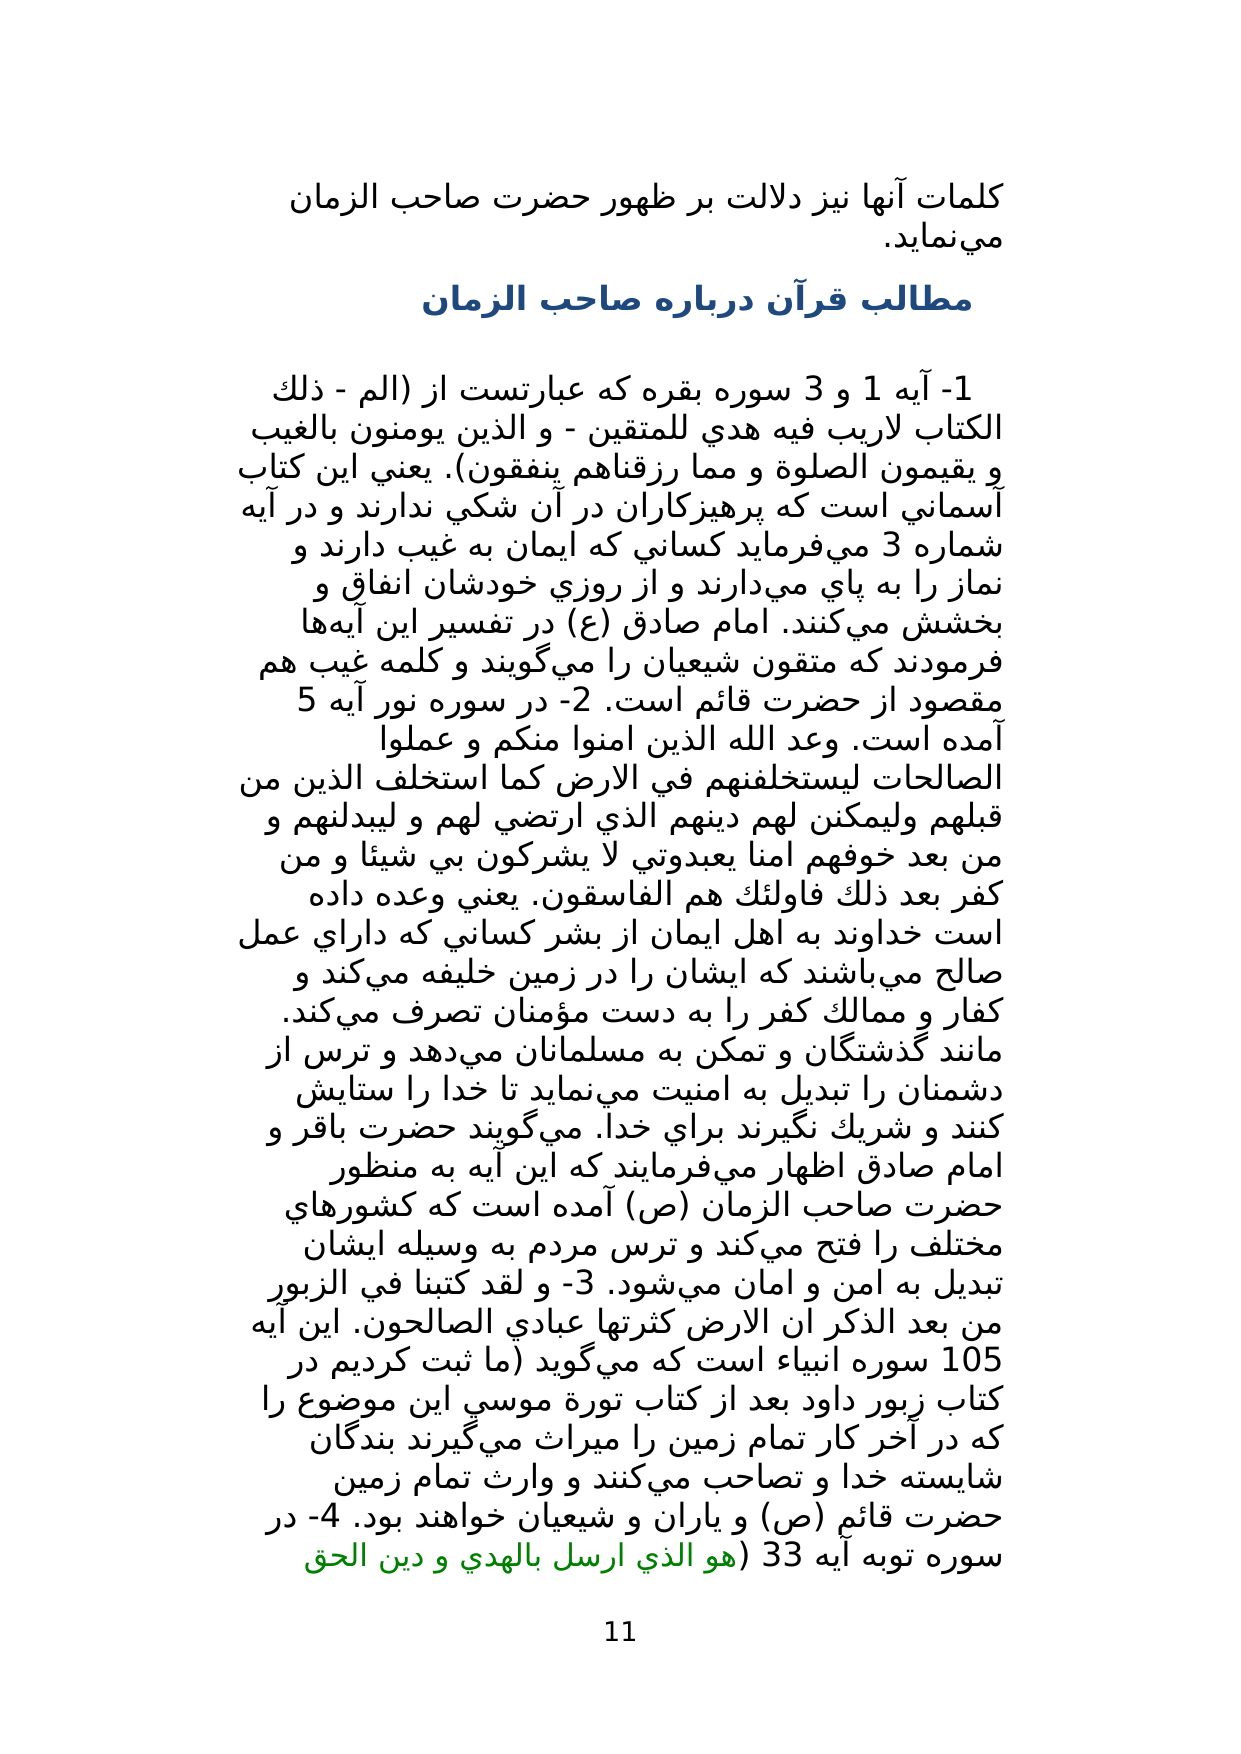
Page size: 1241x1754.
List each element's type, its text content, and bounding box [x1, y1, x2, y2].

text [236, 369, 1004, 1574]
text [236, 177, 1004, 255]
subtitle مطالب قرآن درباره صاحب الزمان [236, 280, 1004, 319]
